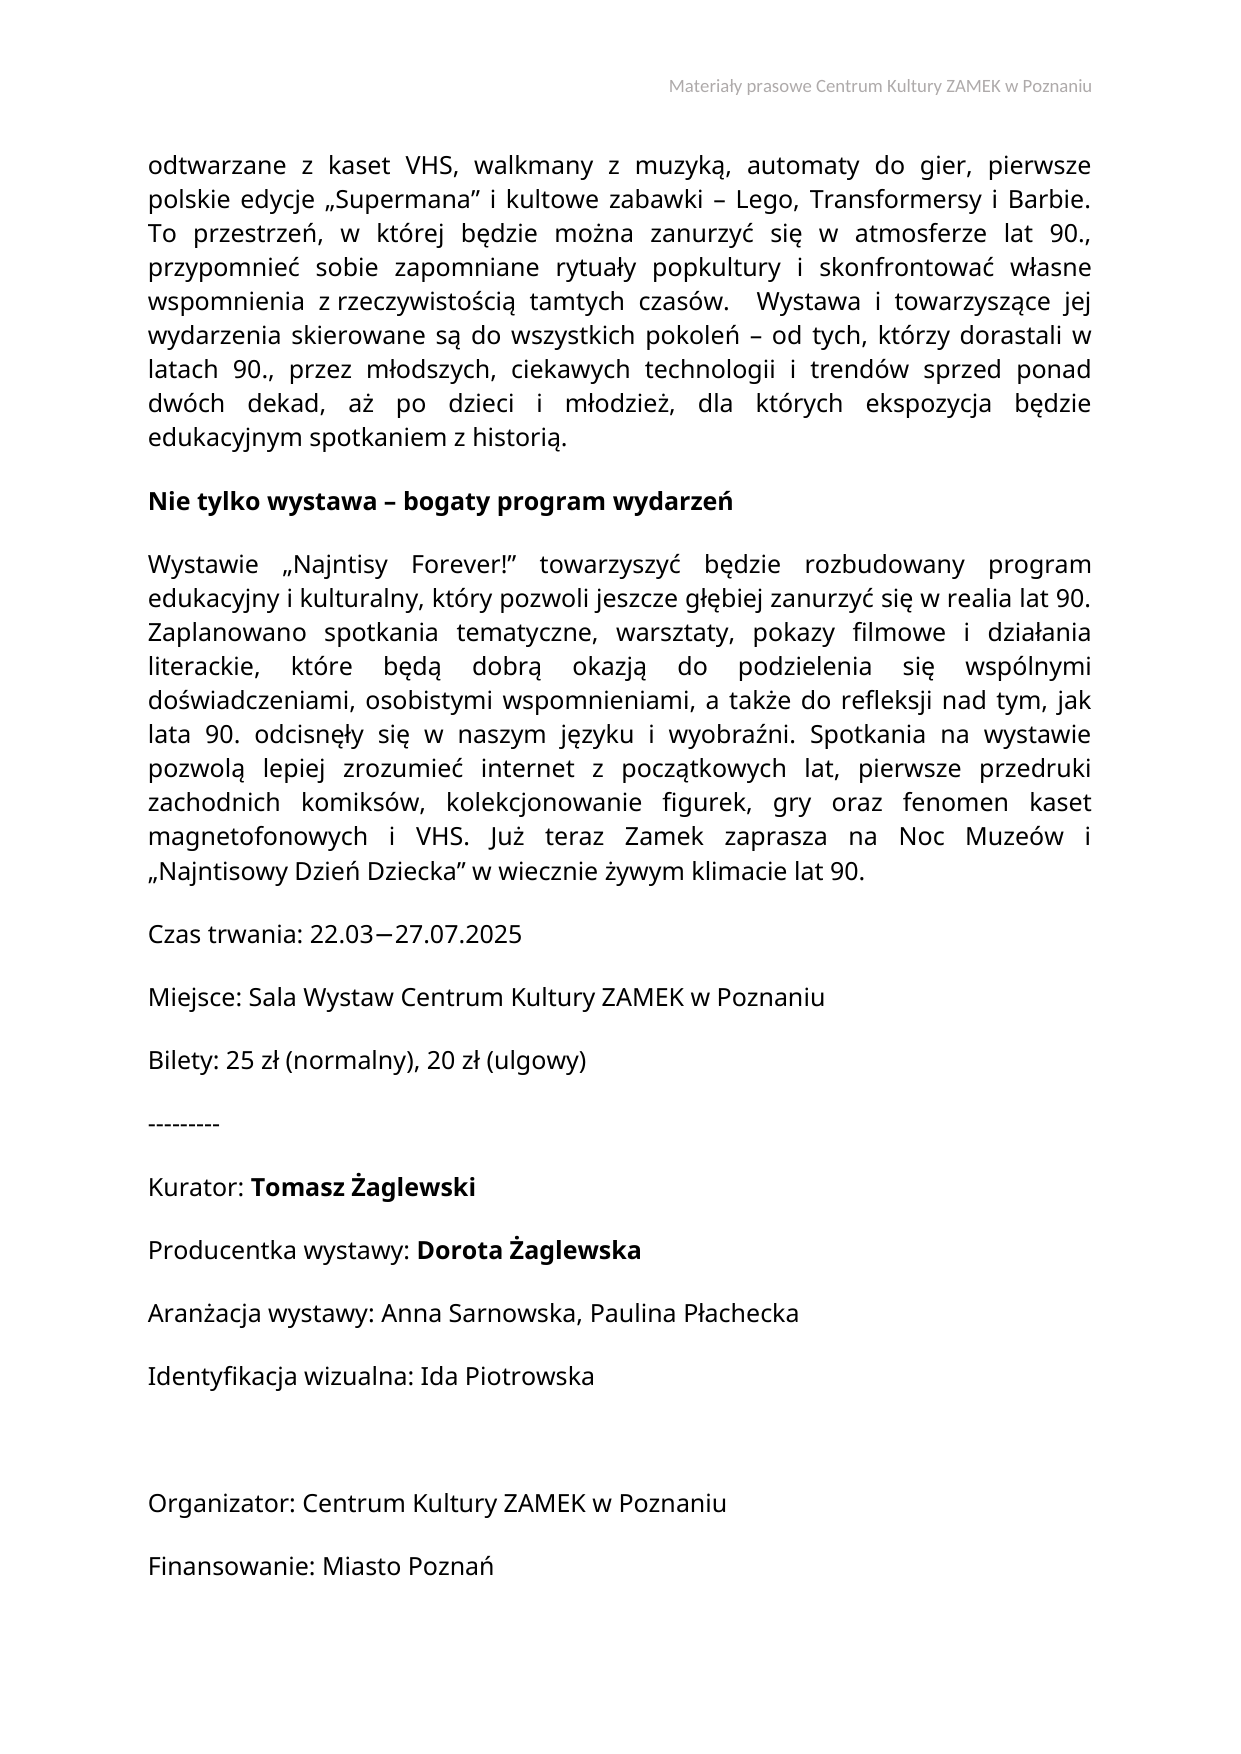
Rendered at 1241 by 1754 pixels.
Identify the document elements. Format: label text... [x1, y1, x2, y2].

text Nie tylko wystawa – bogaty program wydarzeń [148, 483, 1093, 517]
text Kurator: Tomasz Żaglewski [148, 1169, 1093, 1203]
text Wystawie „Najntisy Forever!” towarzyszyć będzie rozbudowany program edukacyjny i kulturalny, który pozwoli jeszcze głębiej zanurzyć się w realia lat 90. Zaplanowano spotkania tematyczne, warsztaty, pokazy filmowe i działania literackie, które będą dobrą okazją do podzielenia się wspólnymi doświadczeniami, osobistymi wspomnieniami, a także do refleksji nad tym, jak lata 90. odcisnęły się w naszym języku i wyobraźni. Spotkania na wystawie pozwolą lepiej zrozumieć internet z początkowych lat, pierwsze przedruki zachodnich komiksów, kolekcjonowanie figurek, gry oraz fenomen kaset magnetofonowych i VHS. Już teraz Zamek zaprasza na Noc Muzeów i „Najntisowy Dzień Dziecka” w wiecznie żywym klimacie lat 90. [148, 547, 1093, 887]
text Identyfikacja wizualna: Ida Piotrowska [148, 1359, 1093, 1393]
text Producentka wystawy: Dorota Żaglewska [148, 1232, 1093, 1267]
text --------- [148, 1106, 1093, 1140]
text Aranżacja wystawy: Anna Sarnowska, Paulina Płachecka [148, 1296, 1093, 1330]
text Bilety: 25 zł (normalny), 20 zł (ulgowy) [148, 1043, 1093, 1077]
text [148, 148, 1093, 454]
text Miejsce: Sala Wystaw Centrum Kultury ZAMEK w Poznaniu [148, 979, 1093, 1014]
text Organizator: Centrum Kultury ZAMEK w Poznaniu [148, 1485, 1093, 1519]
text Finansowanie: Miasto Poznań [148, 1549, 1093, 1583]
text Czas trwania: 22.03−27.07.2025 [148, 916, 1093, 950]
